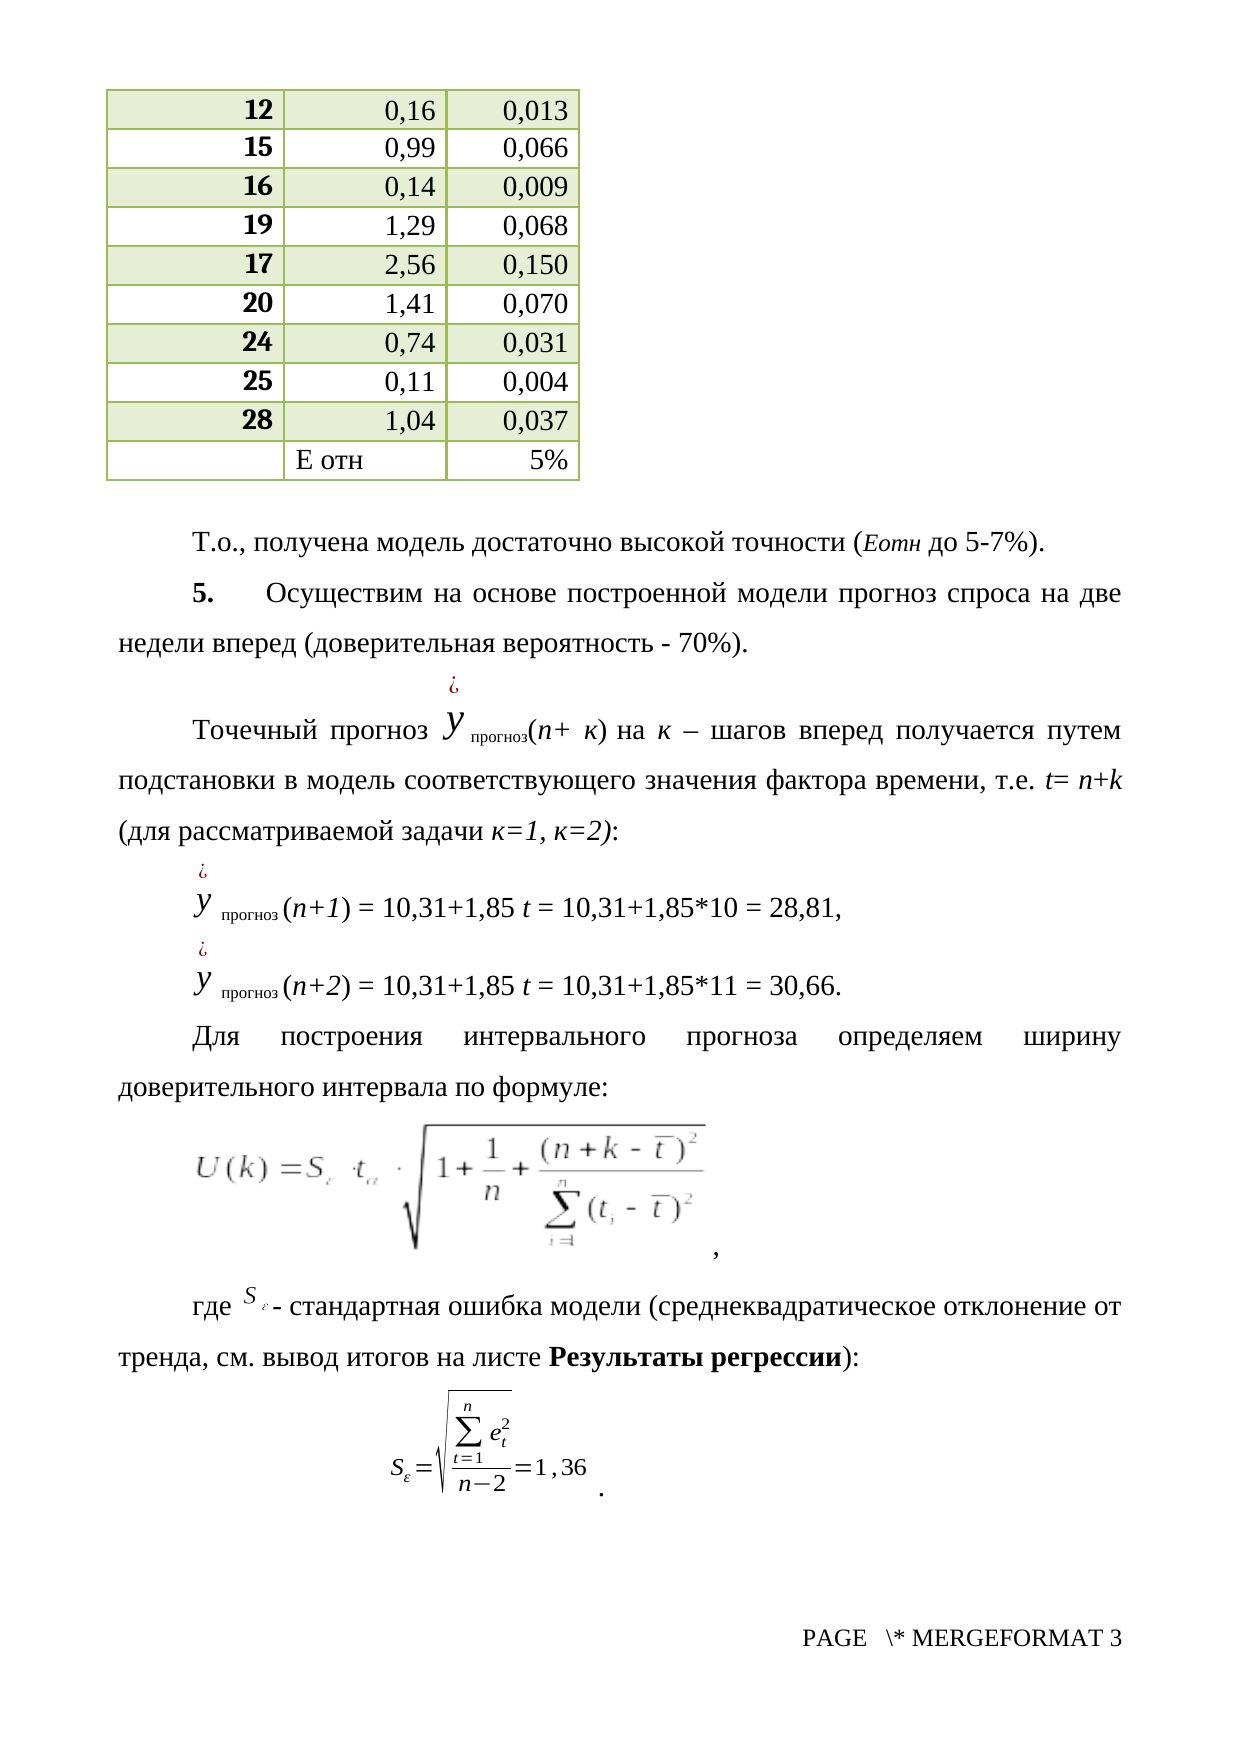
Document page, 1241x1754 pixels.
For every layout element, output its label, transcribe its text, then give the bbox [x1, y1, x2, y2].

table_cell 2,56 [285, 247, 445, 284]
table_cell 0,14 [285, 169, 445, 206]
table_cell 25 [108, 364, 283, 401]
table_cell 0,009 [448, 169, 578, 206]
table_cell 20 [108, 286, 283, 323]
table_cell 19 [108, 208, 283, 245]
text . [118, 1389, 1122, 1503]
table_cell 1,04 [285, 403, 445, 440]
table_cell 16 [108, 169, 283, 206]
text прогноз (n+2) = 10,31+1,85 t = 10,31+1,85*11 = 30,66. [118, 941, 1122, 1002]
text Для построения интервального прогноза определяем ширину доверительного интервала по формуле: [118, 1018, 1122, 1102]
table_cell 1,29 [285, 208, 445, 245]
text Точечный прогноз прогноз(n+ к) на к – шагов вперед получается путем подстановки в модель соответствующего значения фактора времени, т.е. t= n+k (для рассматриваемой задачи к=1, к=2): [118, 675, 1122, 846]
table_cell 0,068 [448, 208, 578, 245]
table_cell 1,41 [285, 286, 445, 323]
table_cell 0,004 [448, 364, 578, 401]
list Осуществим на основе построенной модели прогноз спроса на две недели вперед (доверительная вероятность - 70%). [118, 575, 1122, 659]
table_cell Е отн [285, 442, 445, 479]
table_cell 0,031 [448, 325, 578, 362]
table_cell [108, 442, 283, 479]
table_cell 0,070 [448, 286, 578, 323]
table_cell 15 [108, 130, 283, 167]
table_cell 12 [108, 91, 283, 128]
table_cell 0,74 [285, 325, 445, 362]
table_cell 24 [108, 325, 283, 362]
table_cell 0,150 [448, 247, 578, 284]
table_cell 0,11 [285, 364, 445, 401]
text прогноз (n+1) = 10,31+1,85 t = 10,31+1,85*10 = 28,81, [118, 863, 1122, 924]
table_cell 0,16 [285, 91, 445, 128]
table_cell 17 [108, 247, 283, 284]
table_cell 28 [108, 403, 283, 440]
table_cell 5% [448, 442, 578, 479]
text где - стандартная ошибка модели (среднеквадратическое отклонение от тренда, см. вывод итогов на листе Результаты регрессии): [118, 1278, 1122, 1372]
text Т.о., получена модель достаточно высокой точности (Еотн до 5-7%). [118, 524, 1122, 558]
table_cell 0,013 [448, 91, 578, 128]
table_cell 0,99 [285, 130, 445, 167]
table_cell 0,066 [448, 130, 578, 167]
table_cell 0,037 [448, 403, 578, 440]
text , [118, 1119, 1122, 1261]
